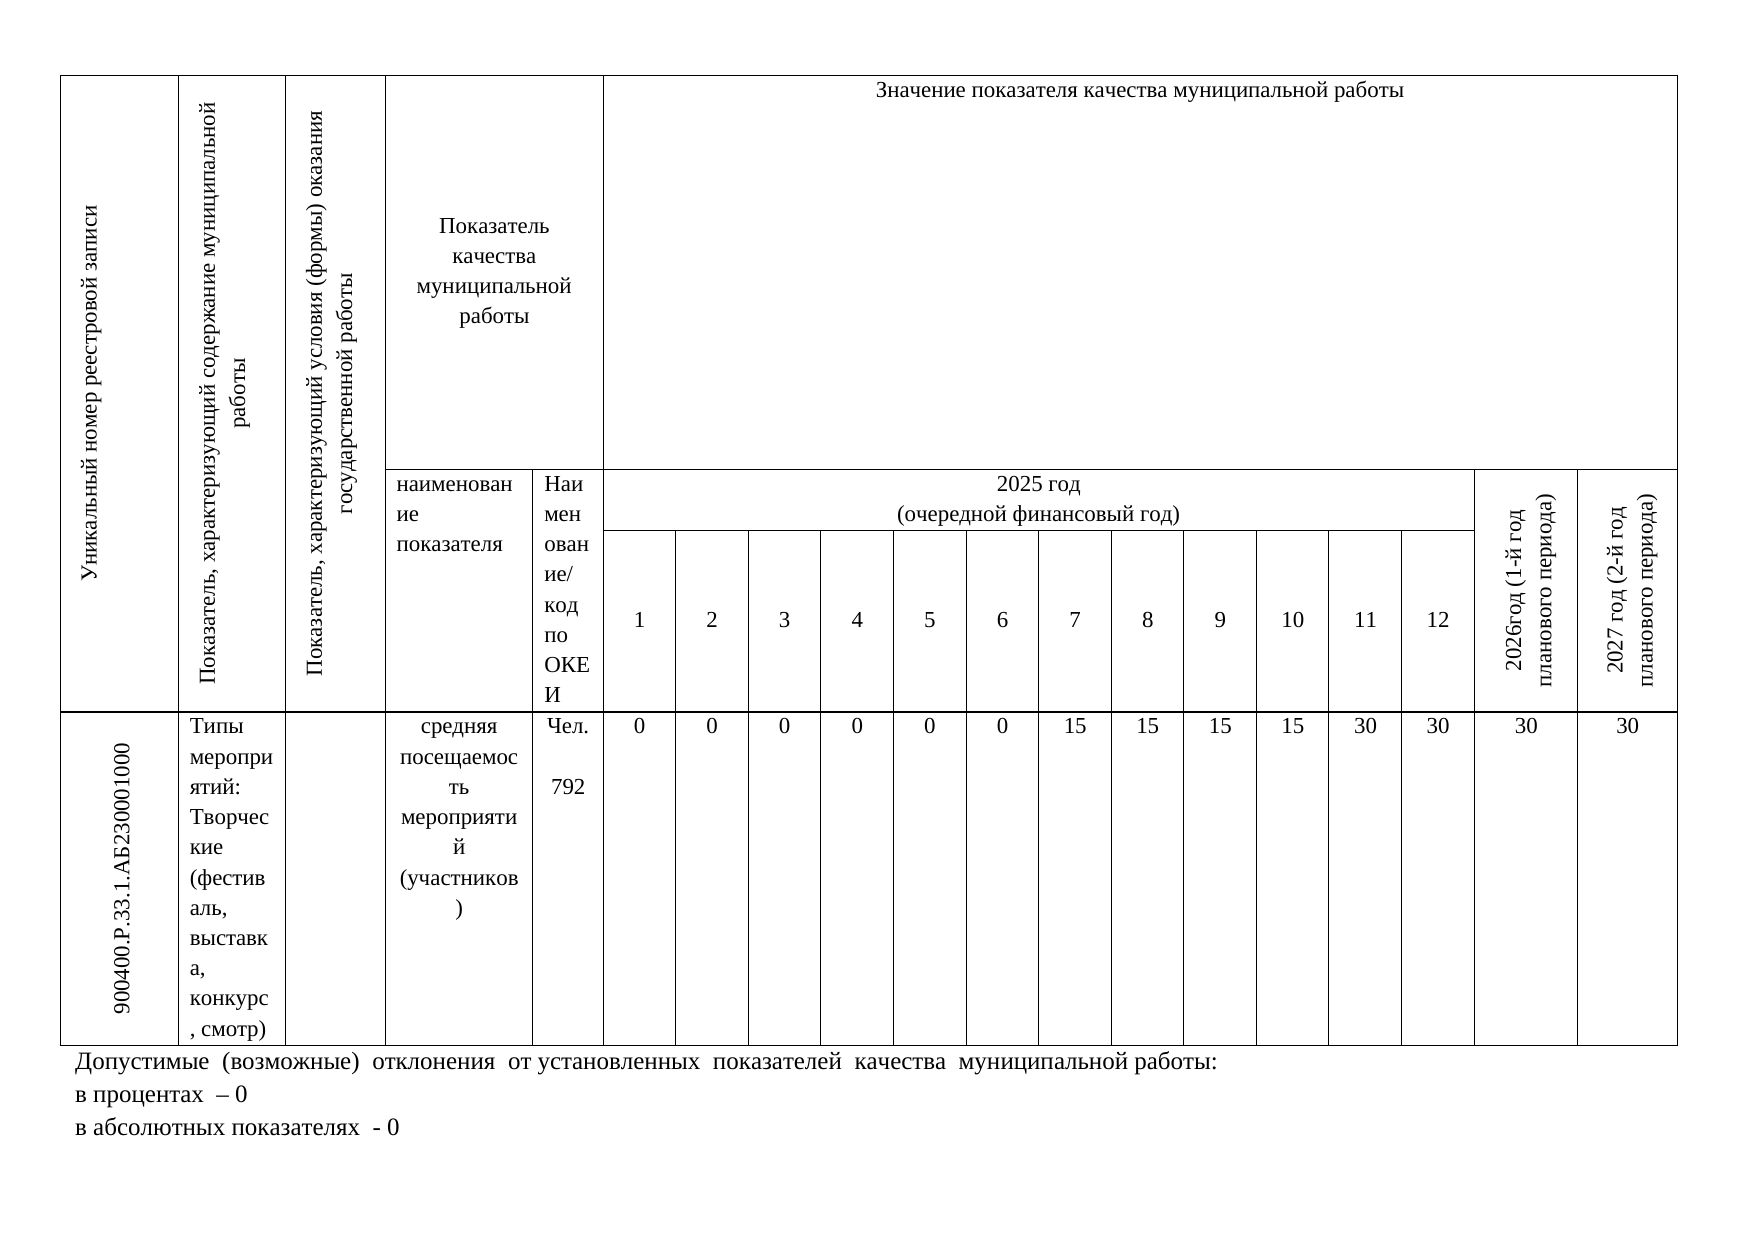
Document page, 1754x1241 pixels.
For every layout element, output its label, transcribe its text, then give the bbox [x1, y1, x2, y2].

table_cell 12 [1402, 531, 1474, 711]
table_cell 6 [967, 531, 1038, 711]
table_header Показатель качества муниципальной работы [386, 76, 603, 469]
table_cell [286, 713, 385, 1045]
table_cell 0 [967, 713, 1038, 1045]
table_header Показатель, характеризующий условия (формы) оказания государственной работы [286, 76, 385, 711]
table_cell 1 [604, 531, 675, 711]
table_cell 3 [749, 531, 820, 711]
table_header Значение показателя качества муниципальной работы [604, 76, 1677, 469]
table_cell 0 [821, 713, 893, 1045]
table_cell 30 [1329, 713, 1401, 1045]
table_cell Чел. 792 [533, 713, 603, 1045]
table_cell 2025 год (очередной финансовый год) [604, 470, 1474, 530]
table_cell 2 [676, 531, 748, 711]
table_cell 0 [749, 713, 820, 1045]
table_cell 9 [1184, 531, 1256, 711]
table_cell 15 [1039, 713, 1111, 1045]
table_cell 11 [1329, 531, 1401, 711]
text в абсолютных показателях - 0 [75, 1112, 1679, 1141]
table_cell 8 [1112, 531, 1183, 711]
table_cell 0 [894, 713, 966, 1045]
table_cell 15 [1184, 713, 1256, 1045]
text в процентах – 0 [75, 1079, 1679, 1108]
table_cell наименование показателя [386, 470, 532, 711]
table_header Уникальный номер реестровой записи [61, 76, 178, 711]
table_cell 0 [676, 713, 748, 1045]
table_header Показатель, характеризующий содержание муниципальной работы [179, 76, 285, 711]
table_cell 30 [1578, 713, 1677, 1045]
table_cell 30 [1475, 713, 1577, 1045]
table_cell 4 [821, 531, 893, 711]
table_cell 7 [1039, 531, 1111, 711]
table_cell 2027 год (2-й год планового периода) [1578, 470, 1677, 711]
table_cell 15 [1112, 713, 1183, 1045]
table_cell Наименование/код по ОКЕИ [533, 470, 603, 711]
table_cell 2026год (1-й год планового периода) [1475, 470, 1577, 711]
table_cell 900400.Р.33.1.АБ230001000 [61, 713, 178, 1045]
table_cell 15 [1257, 713, 1328, 1045]
text Допустимые (возможные) отклонения от установленных показателей качества муниципальной работы: [75, 1046, 1679, 1074]
table_cell 5 [894, 531, 966, 711]
table_cell средняя посещаемость мероприятий (участников) [386, 713, 532, 1045]
table_cell 0 [604, 713, 675, 1045]
table_cell 30 [1402, 713, 1474, 1045]
table_cell 10 [1257, 531, 1328, 711]
table_cell Типы мероприятий: Творческие (фестиваль, выставка, конкурс, смотр) [179, 713, 285, 1045]
